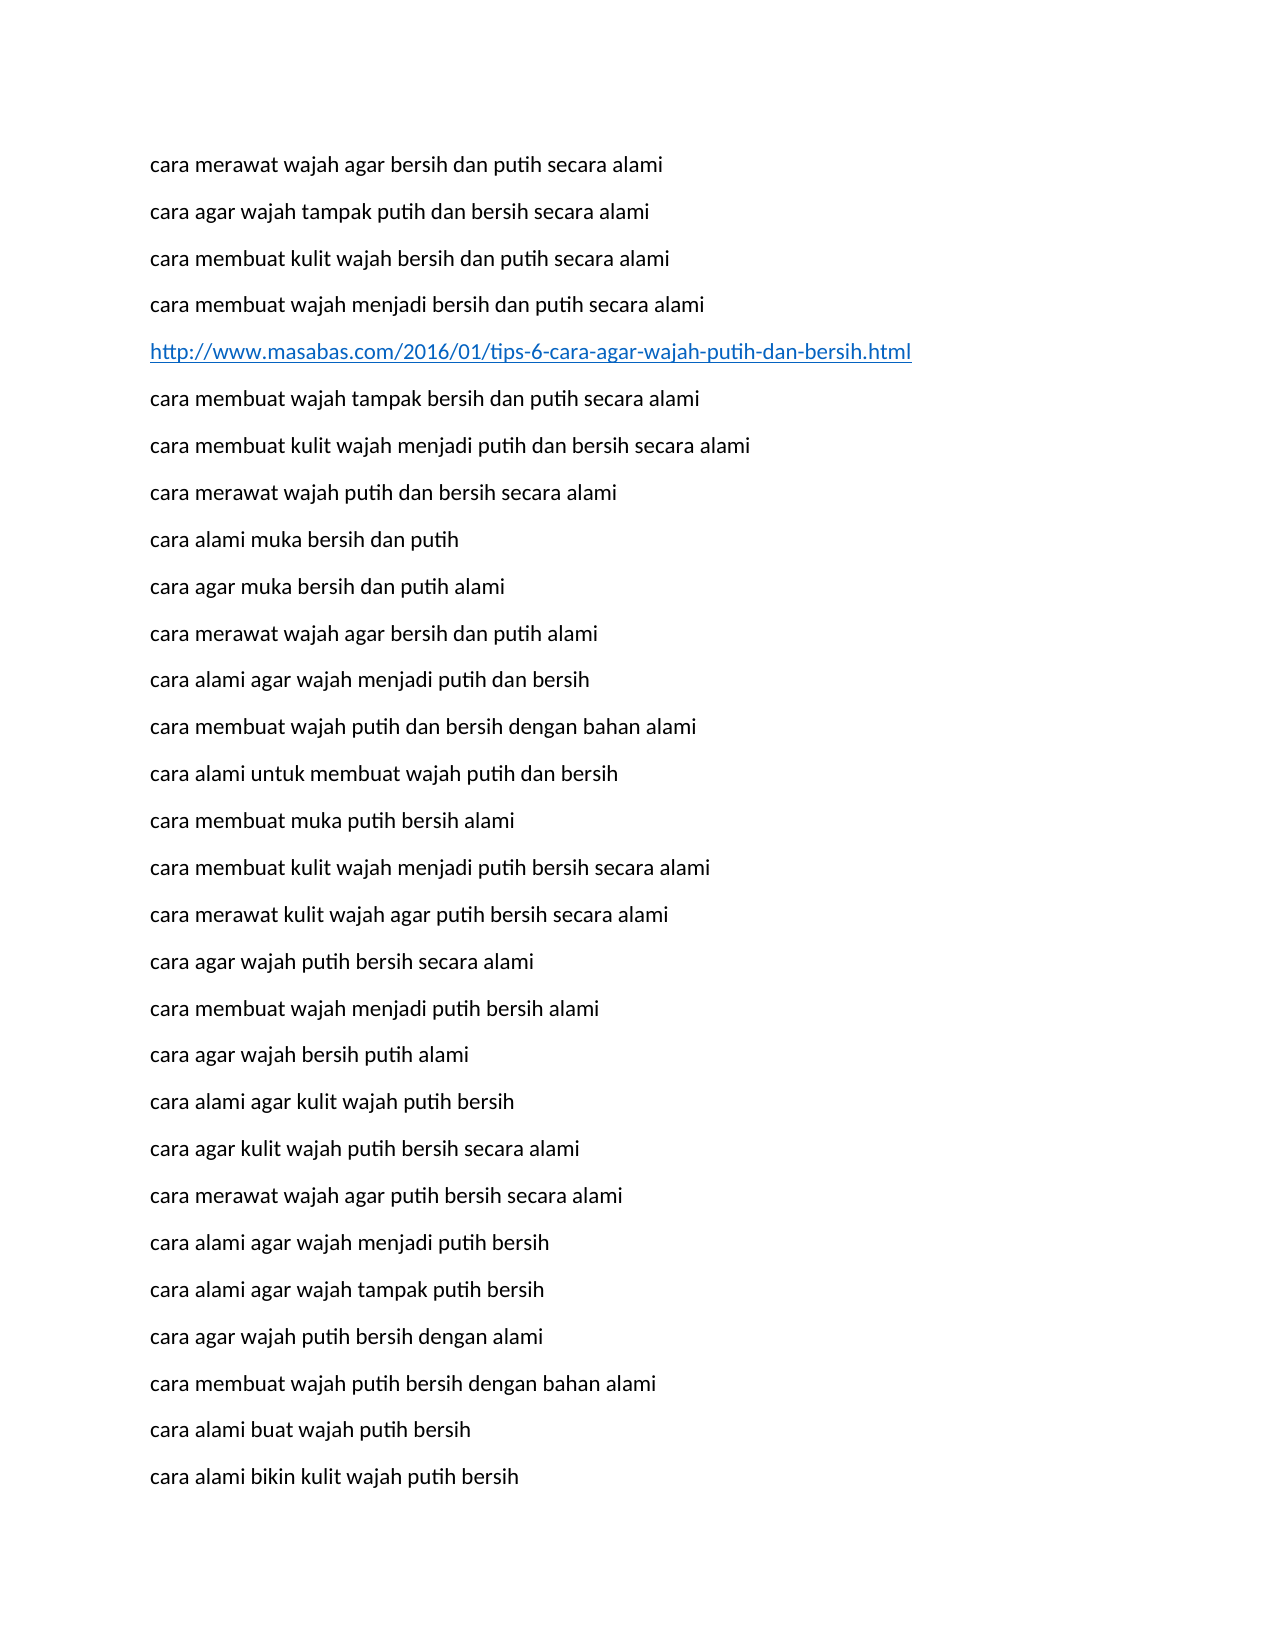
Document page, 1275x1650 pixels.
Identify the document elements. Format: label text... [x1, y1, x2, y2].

text cara merawat wajah agar bersih dan putih secara alami [150, 150, 1125, 178]
text cara merawat wajah putih dan bersih secara alami [150, 478, 1125, 506]
text cara membuat kulit wajah bersih dan putih secara alami [150, 244, 1125, 272]
text cara membuat wajah tampak bersih dan putih secara alami [150, 384, 1125, 412]
text cara merawat wajah agar putih bersih secara alami [150, 1181, 1125, 1209]
text cara membuat wajah putih bersih dengan bahan alami [150, 1369, 1125, 1397]
text cara agar kulit wajah putih bersih secara alami [150, 1134, 1125, 1162]
text cara membuat muka putih bersih alami [150, 806, 1125, 834]
text cara merawat wajah agar bersih dan putih alami [150, 619, 1125, 647]
text cara alami bikin kulit wajah putih bersih [150, 1462, 1125, 1491]
text cara membuat kulit wajah menjadi putih bersih secara alami [150, 853, 1125, 881]
text cara alami muka bersih dan putih [150, 525, 1125, 553]
text cara membuat kulit wajah menjadi putih dan bersih secara alami [150, 431, 1125, 459]
text cara membuat wajah menjadi putih bersih alami [150, 994, 1125, 1022]
text cara alami untuk membuat wajah putih dan bersih [150, 759, 1125, 787]
text cara agar muka bersih dan putih alami [150, 572, 1125, 600]
text cara agar wajah bersih putih alami [150, 1041, 1125, 1069]
text cara alami agar wajah menjadi putih bersih [150, 1228, 1125, 1256]
text cara merawat kulit wajah agar putih bersih secara alami [150, 900, 1125, 928]
text cara alami agar kulit wajah putih bersih [150, 1087, 1125, 1116]
text cara alami buat wajah putih bersih [150, 1416, 1125, 1444]
text cara agar wajah putih bersih dengan alami [150, 1322, 1125, 1350]
text http://www.masabas.com/2016/01/tips-6-cara-agar-wajah-putih-dan-bersih.html [150, 337, 1125, 366]
text cara agar wajah tampak putih dan bersih secara alami [150, 197, 1125, 225]
text cara alami agar wajah tampak putih bersih [150, 1275, 1125, 1303]
text cara membuat wajah putih dan bersih dengan bahan alami [150, 712, 1125, 741]
text cara alami agar wajah menjadi putih dan bersih [150, 666, 1125, 694]
text cara membuat wajah menjadi bersih dan putih secara alami [150, 291, 1125, 319]
text cara agar wajah putih bersih secara alami [150, 947, 1125, 975]
